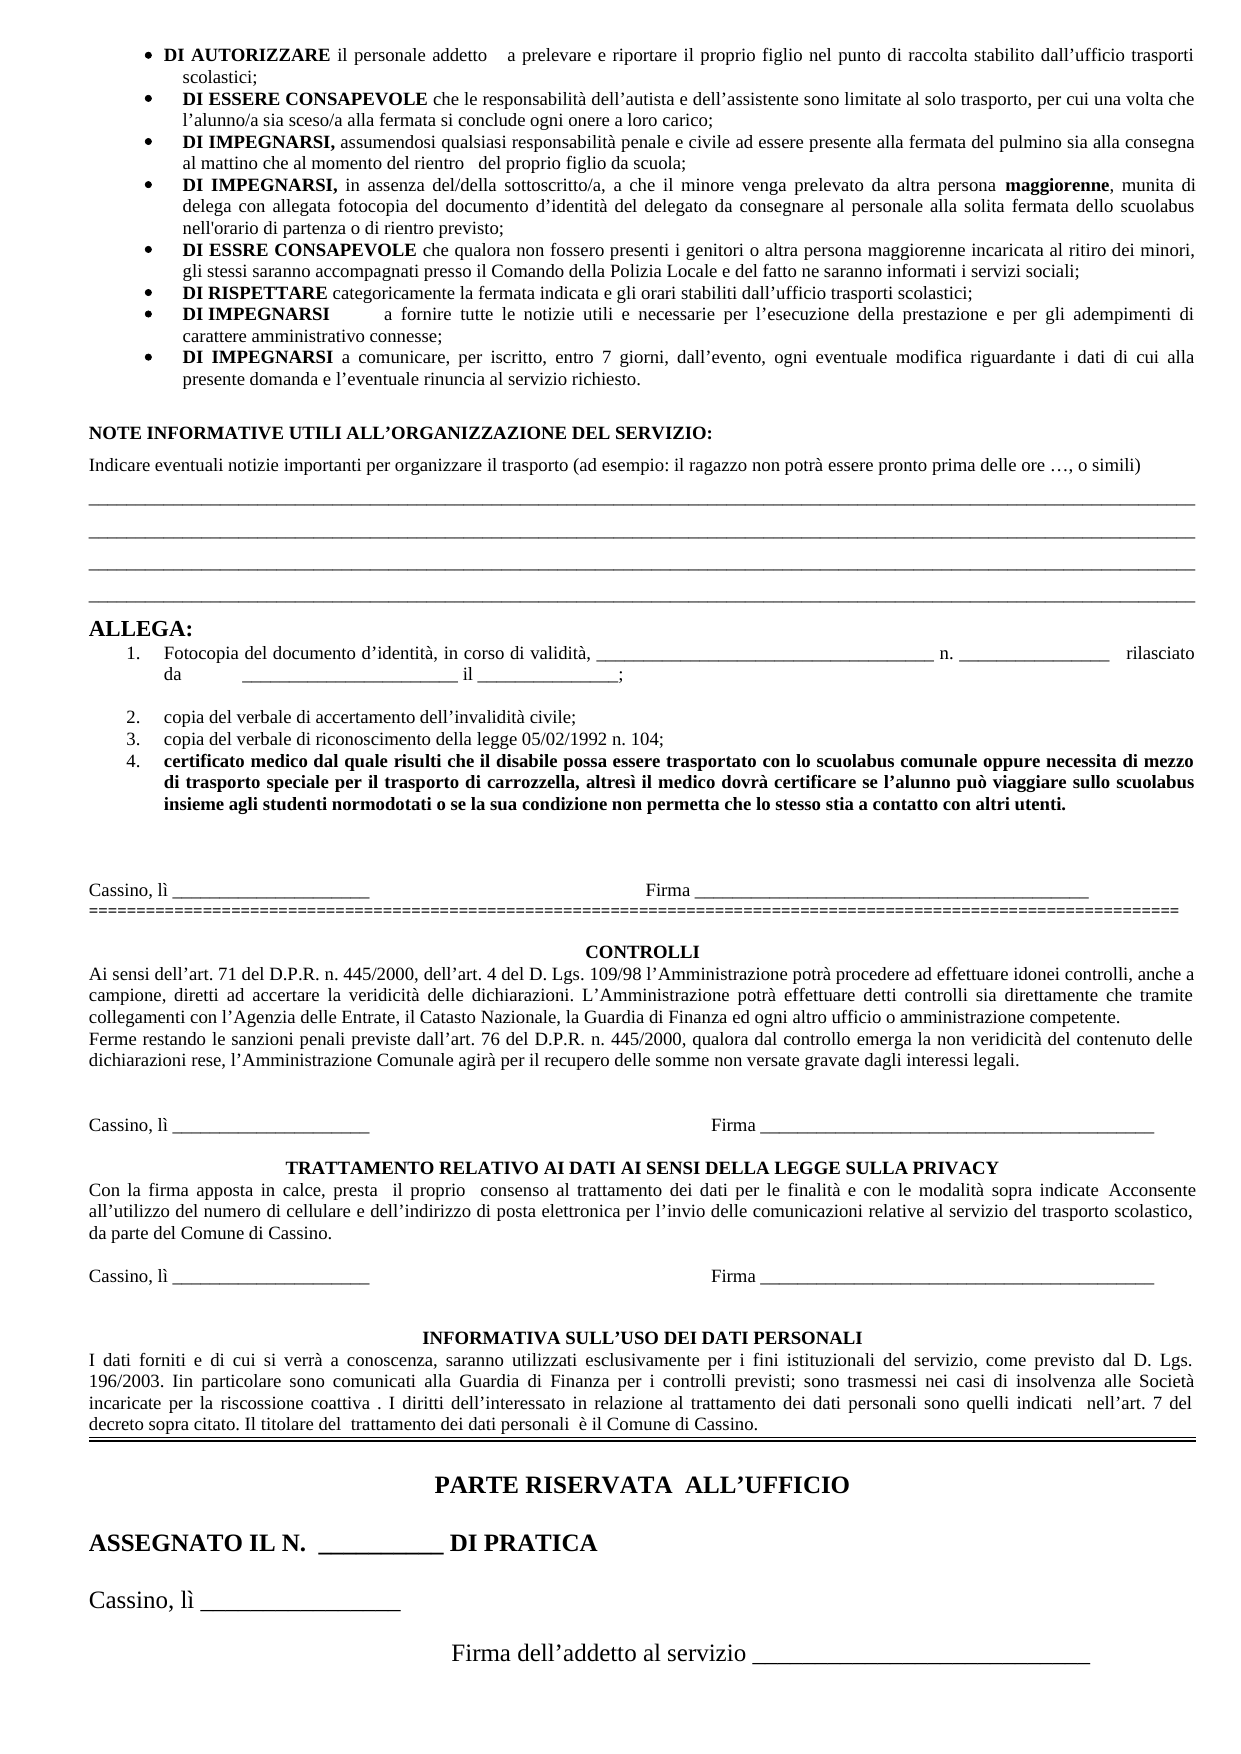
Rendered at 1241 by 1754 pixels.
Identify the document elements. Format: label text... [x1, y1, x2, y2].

text CONTROLLI [89, 941, 1196, 963]
list copia del verbale di riconoscimento della legge 05/02/1992 n. 104; [126, 728, 1196, 749]
list DI IMPEGNARSI, in assenza del/della sottoscritto/a, a che il minore venga prelevato da altra persona maggiorenne, munita di delega con allegata fotocopia del documento d’identità del delegato da consegnare al personale alla solita fermata dello scuolabus nell'orario di partenza o di rientro previsto; [145, 174, 1196, 238]
list DI ESSRE CONSAPEVOLE che qualora non fossero presenti i genitori o altra persona maggiorenne incaricata al ritiro dei minori, gli stessi saranno accompagnati presso il Comando della Polizia Locale e del fatto ne saranno informati i servizi sociali; [145, 238, 1196, 282]
text Indicare eventuali notizie importanti per organizzare il trasporto (ad esempio: il ragazzo non potrà essere pronto prima delle ore …, o simili) ________________________________________________________________________________________________________________________________________________________________________________________________________________________________________________________________________________________________________________________________________________________________________________________________________________________________________________________________________________________ [89, 454, 1196, 605]
text TRATTAMENTO RELATIVO AI DATI AI SENSI DELLA LEGGE SULLA PRIVACY [89, 1157, 1196, 1178]
text Firma dell’addetto al servizio ___________________________ [89, 1638, 1196, 1667]
text Cassino, lì _____________________ Firma __________________________________________ [89, 1265, 1196, 1286]
list copia del verbale di accertamento dell’invalidità civile; [126, 706, 1196, 728]
list DI IMPEGNARSI a fornire tutte le notizie utili e necessarie per l’esecuzione della prestazione e per gli adempimenti di carattere amministrativo connesse; [145, 303, 1196, 346]
list DI IMPEGNARSI, assumendosi qualsiasi responsabilità penale e civile ad essere presente alla fermata del pulmino sia alla consegna al mattino che al momento del rientro del proprio figlio da scuola; [145, 131, 1196, 174]
list DI RISPETTARE categoricamente la fermata indicata e gli orari stabiliti dall’ufficio trasporti scolastici; [145, 282, 1196, 303]
text =================================================================================================================== [89, 901, 1196, 920]
text ASSEGNATO IL N. __________ DI PRATICA [89, 1528, 1196, 1557]
text INFORMATIVA SULL’USO DEI DATI PERSONALI [89, 1327, 1196, 1348]
text Cassino, lì _____________________ Firma __________________________________________ [89, 879, 1196, 901]
subtitle DI AUTORIZZARE il personale addetto a prelevare e riportare il proprio figlio nel punto di raccolta stabilito dall’ufficio trasporti scolastici; [145, 44, 1196, 87]
text PARTE RISERVATA ALL’UFFICIO [89, 1470, 1196, 1499]
list certificato medico dal quale risulti che il disabile possa essere trasportato con lo scuolabus comunale oppure necessita di mezzo di trasporto speciale per il trasporto di carrozzella, altresì il medico dovrà certificare se l’alunno può viaggiare sullo scuolabus insieme agli studenti normodotati o se la sua condizione non permetta che lo stesso stia a contatto con altri utenti. [126, 749, 1196, 814]
text ALLEGA: [89, 615, 1196, 642]
text NOTE INFORMATIVE UTILI ALL’ORGANIZZAZIONE DEL SERVIZIO: [89, 422, 1196, 443]
text Ai sensi dell’art. 71 del D.P.R. n. 445/2000, dell’art. 4 del D. Lgs. 109/98 l’Amministrazione potrà procedere ad effettuare idonei controlli, anche a campione, diretti ad accertare la veridicità delle dichiarazioni. L’Amministrazione potrà effettuare detti controlli sia direttamente che tramite collegamenti con l’Agenzia delle Entrate, il Catasto Nazionale, la Guardia di Finanza ed ogni altro ufficio o amministrazione competente. [89, 963, 1196, 1027]
list Fotocopia del documento d’identità, in corso di validità, ____________________________________ n. ________________ rilasciato da _______________________ il _______________; [126, 642, 1196, 685]
text Cassino, lì _____________________ Firma __________________________________________ [89, 1114, 1196, 1135]
text Con la firma apposta in calce, presta il proprio consenso al trattamento dei dati per le finalità e con le modalità sopra indicate Acconsente all’utilizzo del numero di cellulare e dell’indirizzo di posta elettronica per l’invio delle comunicazioni relative al servizio del trasporto scolastico, da parte del Comune di Cassino. [89, 1178, 1196, 1243]
text Cassino, lì ________________ [89, 1585, 1196, 1614]
list DI ESSERE CONSAPEVOLE che le responsabilità dell’autista e dell’assistente sono limitate al solo trasporto, per cui una volta che l’alunno/a sia sceso/a alla fermata si conclude ogni onere a loro carico; [145, 87, 1196, 131]
text I dati forniti e di cui si verrà a conoscenza, saranno utilizzati esclusivamente per i fini istituzionali del servizio, come previsto dal D. Lgs. 196/2003. Iin particolare sono comunicati alla Guardia di Finanza per i controlli previsti; sono trasmessi nei casi di insolvenza alle Società incaricate per la riscossione coattiva . I diritti dell’interessato in relazione al trattamento dei dati personali sono quelli indicati nell’art. 7 del decreto sopra citato. Il titolare del trattamento dei dati personali è il Comune di Cassino. [89, 1348, 1196, 1437]
list DI IMPEGNARSI a comunicare, per iscritto, entro 7 giorni, dall’evento, ogni eventuale modifica riguardante i dati di cui alla presente domanda e l’eventuale rinuncia al servizio richiesto. [145, 346, 1196, 389]
text Ferme restando le sanzioni penali previste dall’art. 76 del D.P.R. n. 445/2000, qualora dal controllo emerga la non veridicità del contenuto delle dichiarazioni rese, l’Amministrazione Comunale agirà per il recupero delle somme non versate gravate dagli interessi legali. [89, 1027, 1196, 1071]
